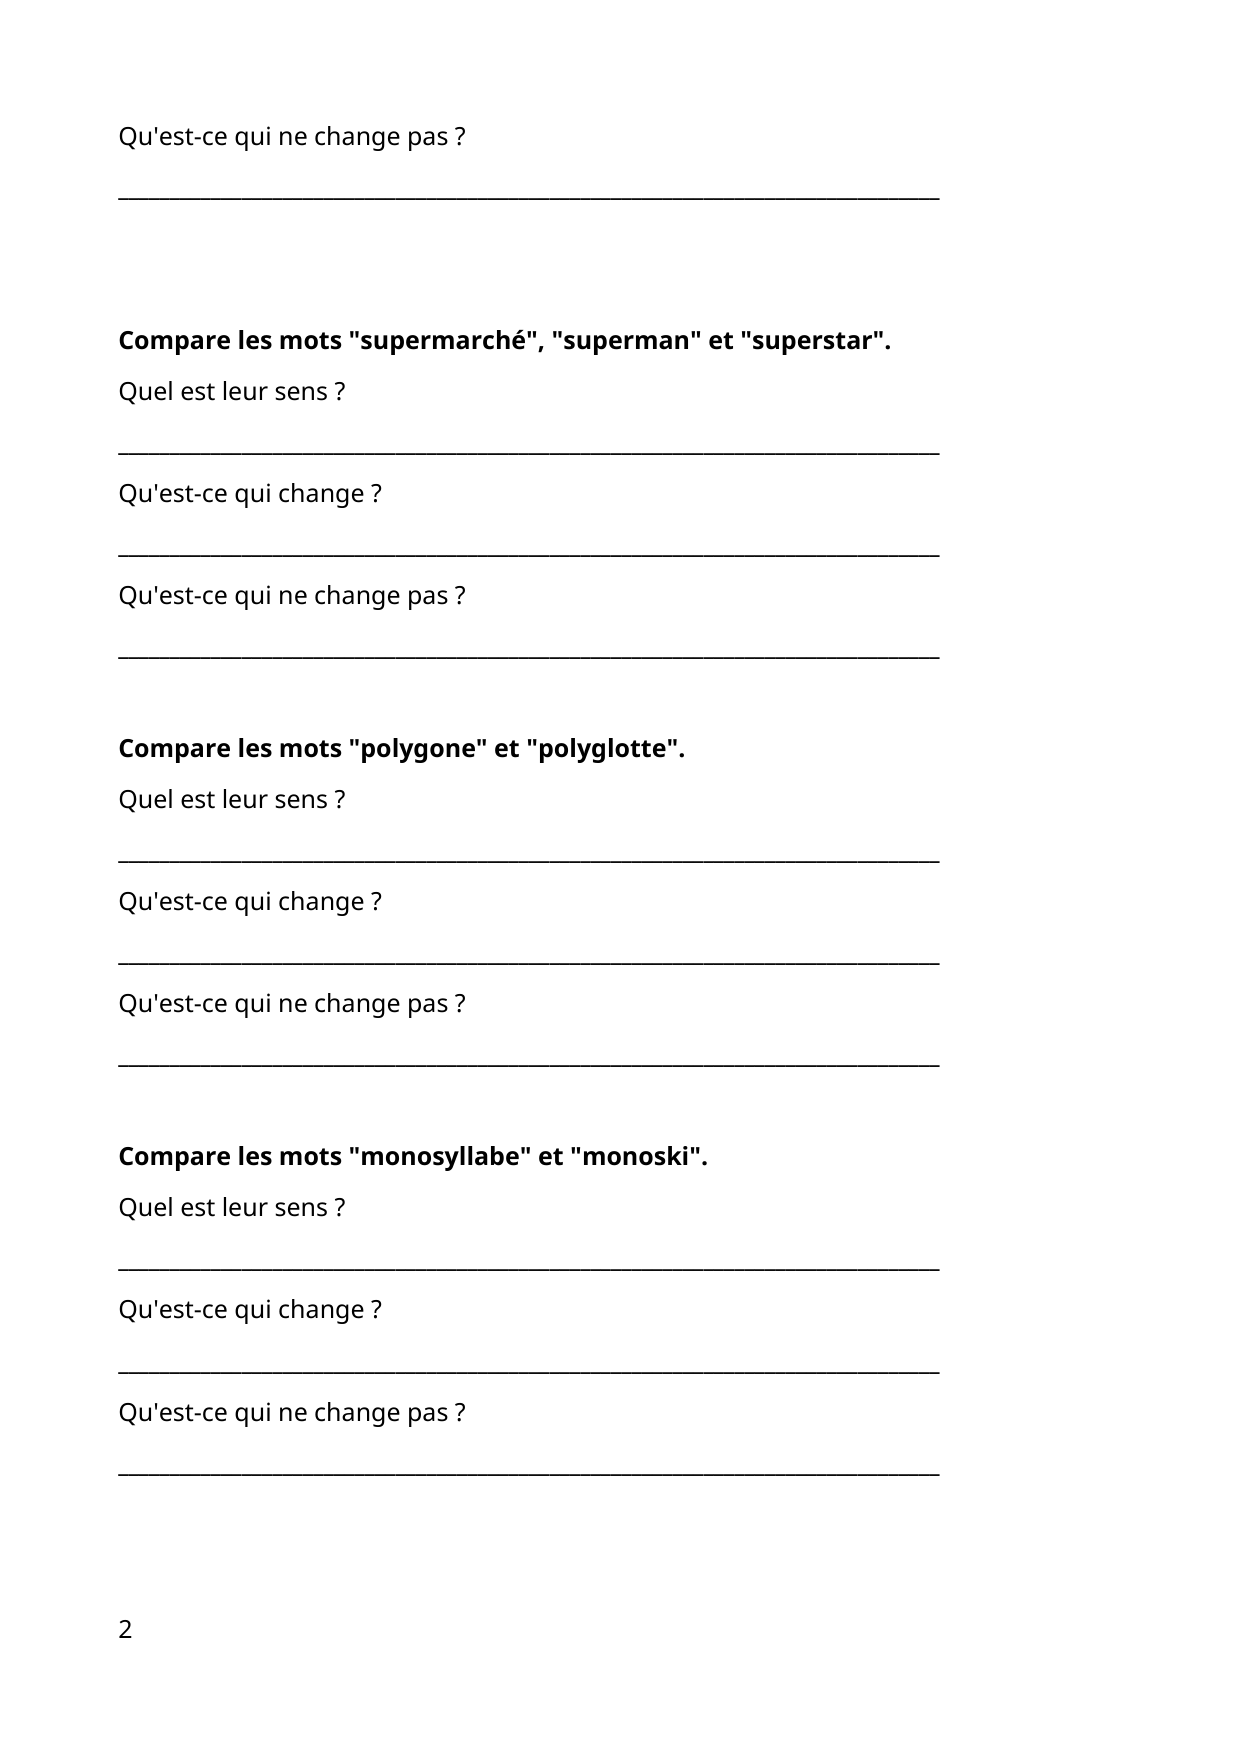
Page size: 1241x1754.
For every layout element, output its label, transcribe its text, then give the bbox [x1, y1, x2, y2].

text Quel est leur sens ? [118, 782, 1122, 816]
text ________________________________________________________________________________ [118, 935, 1122, 969]
text ________________________________________________________________________________ [118, 424, 1122, 458]
text Qu'est-ce qui ne change pas ? [118, 986, 1122, 1020]
text ________________________________________________________________________________ [118, 1445, 1122, 1479]
text Compare les mots "monosyllabe" et "monoski". [118, 1139, 1122, 1173]
text Qu'est-ce qui change ? [118, 475, 1122, 509]
text Quel est leur sens ? [118, 1190, 1122, 1224]
text ________________________________________________________________________________ [118, 526, 1122, 561]
text Qu'est-ce qui ne change pas ? [118, 577, 1122, 612]
text Qu'est-ce qui ne change pas ? [118, 1394, 1122, 1428]
text ________________________________________________________________________________ [118, 628, 1122, 663]
text Qu'est-ce qui ne change pas ? [118, 118, 1122, 152]
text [118, 169, 1122, 203]
text ________________________________________________________________________________ [118, 833, 1122, 867]
text ________________________________________________________________________________ [118, 1241, 1122, 1275]
text Compare les mots "supermarché", "superman" et "superstar". [118, 322, 1122, 356]
text Quel est leur sens ? [118, 373, 1122, 407]
text ________________________________________________________________________________ [118, 1343, 1122, 1377]
text Qu'est-ce qui change ? [118, 884, 1122, 918]
text ________________________________________________________________________________ [118, 1037, 1122, 1071]
text Qu'est-ce qui change ? [118, 1292, 1122, 1326]
text Compare les mots "polygone" et "polyglotte". [118, 731, 1122, 765]
